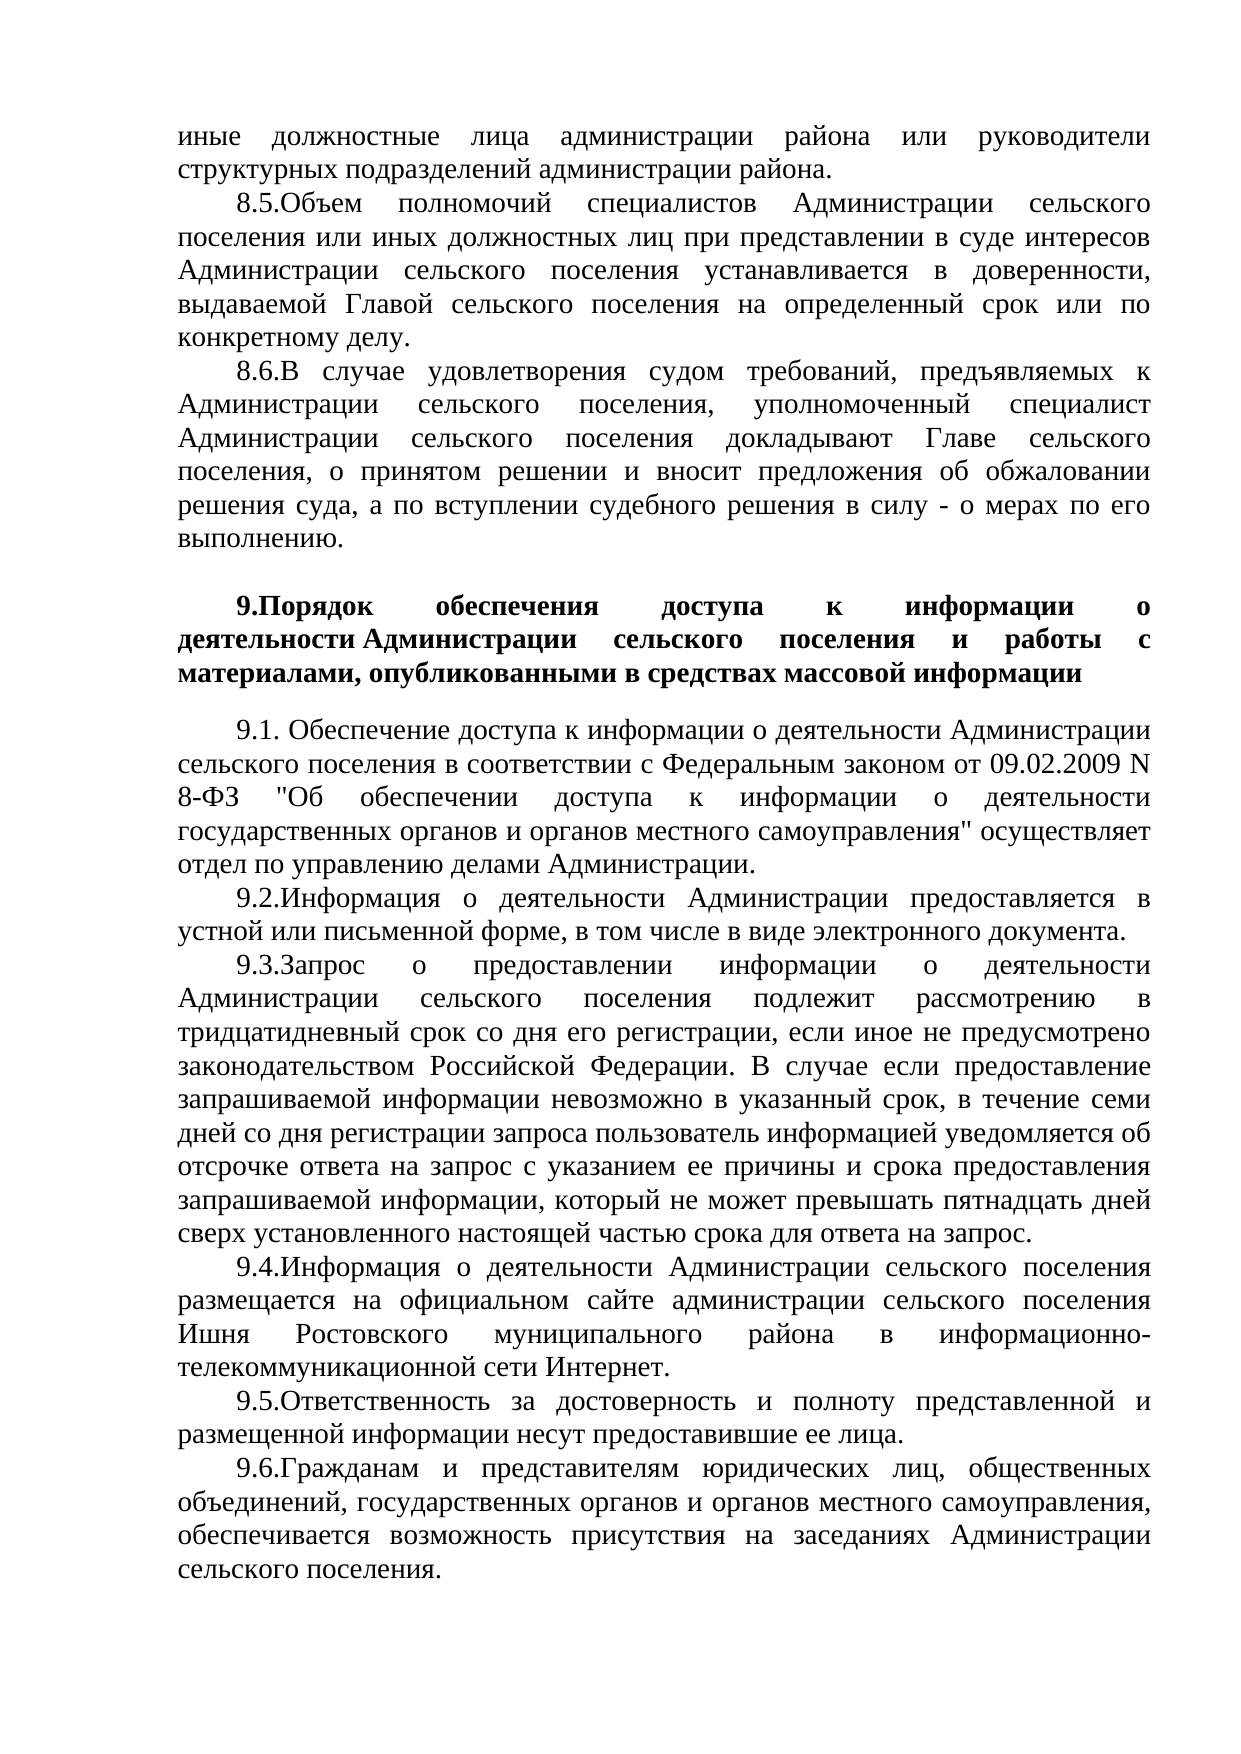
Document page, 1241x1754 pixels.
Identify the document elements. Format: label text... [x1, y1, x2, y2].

text 9.4.Информация о деятельности Администрации сельского поселения размещается на официальном сайте администрации сельского поселения Ишня Ростовского муниципального района в информационно-телекоммуникационной сети Интернет. [177, 1249, 1152, 1383]
text 8.5.Объем полномочий специалистов Администрации сельского поселения или иных должностных лиц при представлении в суде интересов Администрации сельского поселения устанавливается в доверенности, выдаваемой Главой сельского поселения на определенный срок или по конкретному делу. [177, 185, 1152, 353]
text 9.Порядок обеспечения доступа к информации о деятельности Администрации сельского поселения и работы с материалами, опубликованными в средствах массовой информации [177, 588, 1152, 688]
text 9.1. Обеспечение доступа к информации о деятельности Администрации сельского поселения в соответствии с Федеральным законом от 09.02.2009 N 8-ФЗ "Об обеспечении доступа к информации о деятельности государственных органов и органов местного самоуправления" осуществляет отдел по управлению делами Администрации. [177, 712, 1152, 880]
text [177, 118, 1152, 185]
text 8.6.В случае удовлетворения судом требований, предъявляемых к Администрации сельского поселения, уполномоченный специалист Администрации сельского поселения докладывают Главе сельского поселения, о принятом решении и вносит предложения об обжаловании решения суда, а по вступлении судебного решения в силу - о мерах по его выполнению. [177, 353, 1152, 554]
text 9.2.Информация о деятельности Администрации предоставляется в устной или письменной форме, в том числе в виде электронного документа. [177, 880, 1152, 947]
text 9.5.Ответственность за достоверность и полноту представленной и размещенной информации несут предоставившие ее лица. [177, 1383, 1152, 1450]
text 9.3.Запрос о предоставлении информации о деятельности Администрации сельского поселения подлежит рассмотрению в тридцатидневный срок со дня его регистрации, если иное не предусмотрено законодательством Российской Федерации. В случае если предоставление запрашиваемой информации невозможно в указанный срок, в течение семи дней со дня регистрации запроса пользователь информацией уведомляется об отсрочке ответа на запрос с указанием ее причины и срока предоставления запрашиваемой информации, который не может превышать пятнадцать дней сверх установленного настоящей частью срока для ответа на запрос. [177, 947, 1152, 1249]
text 9.6.Гражданам и представителям юридических лиц, общественных объединений, государственных органов и органов местного самоуправления, обеспечивается возможность присутствия на заседаниях Администрации сельского поселения. [177, 1450, 1152, 1584]
